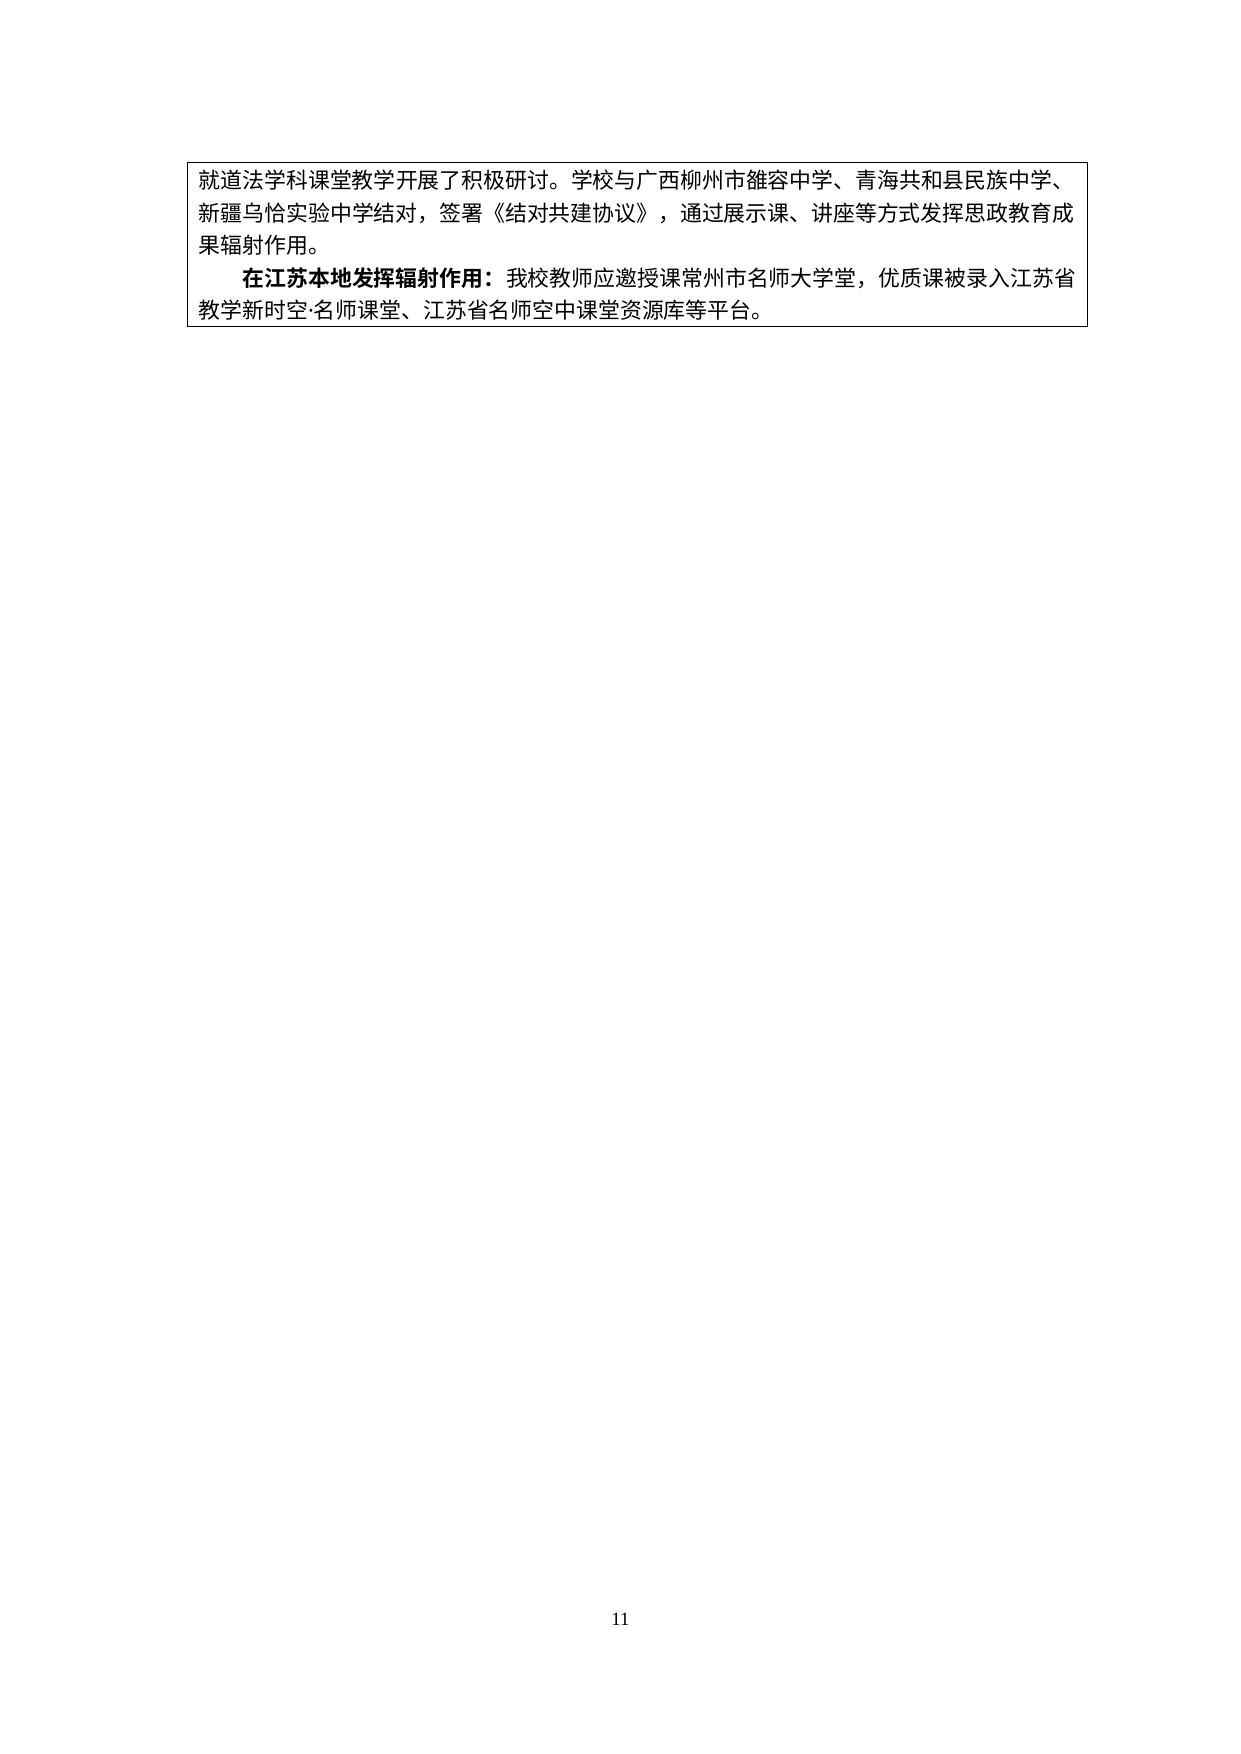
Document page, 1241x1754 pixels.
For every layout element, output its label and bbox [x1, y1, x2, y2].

table_cell [188, 163, 1087, 326]
